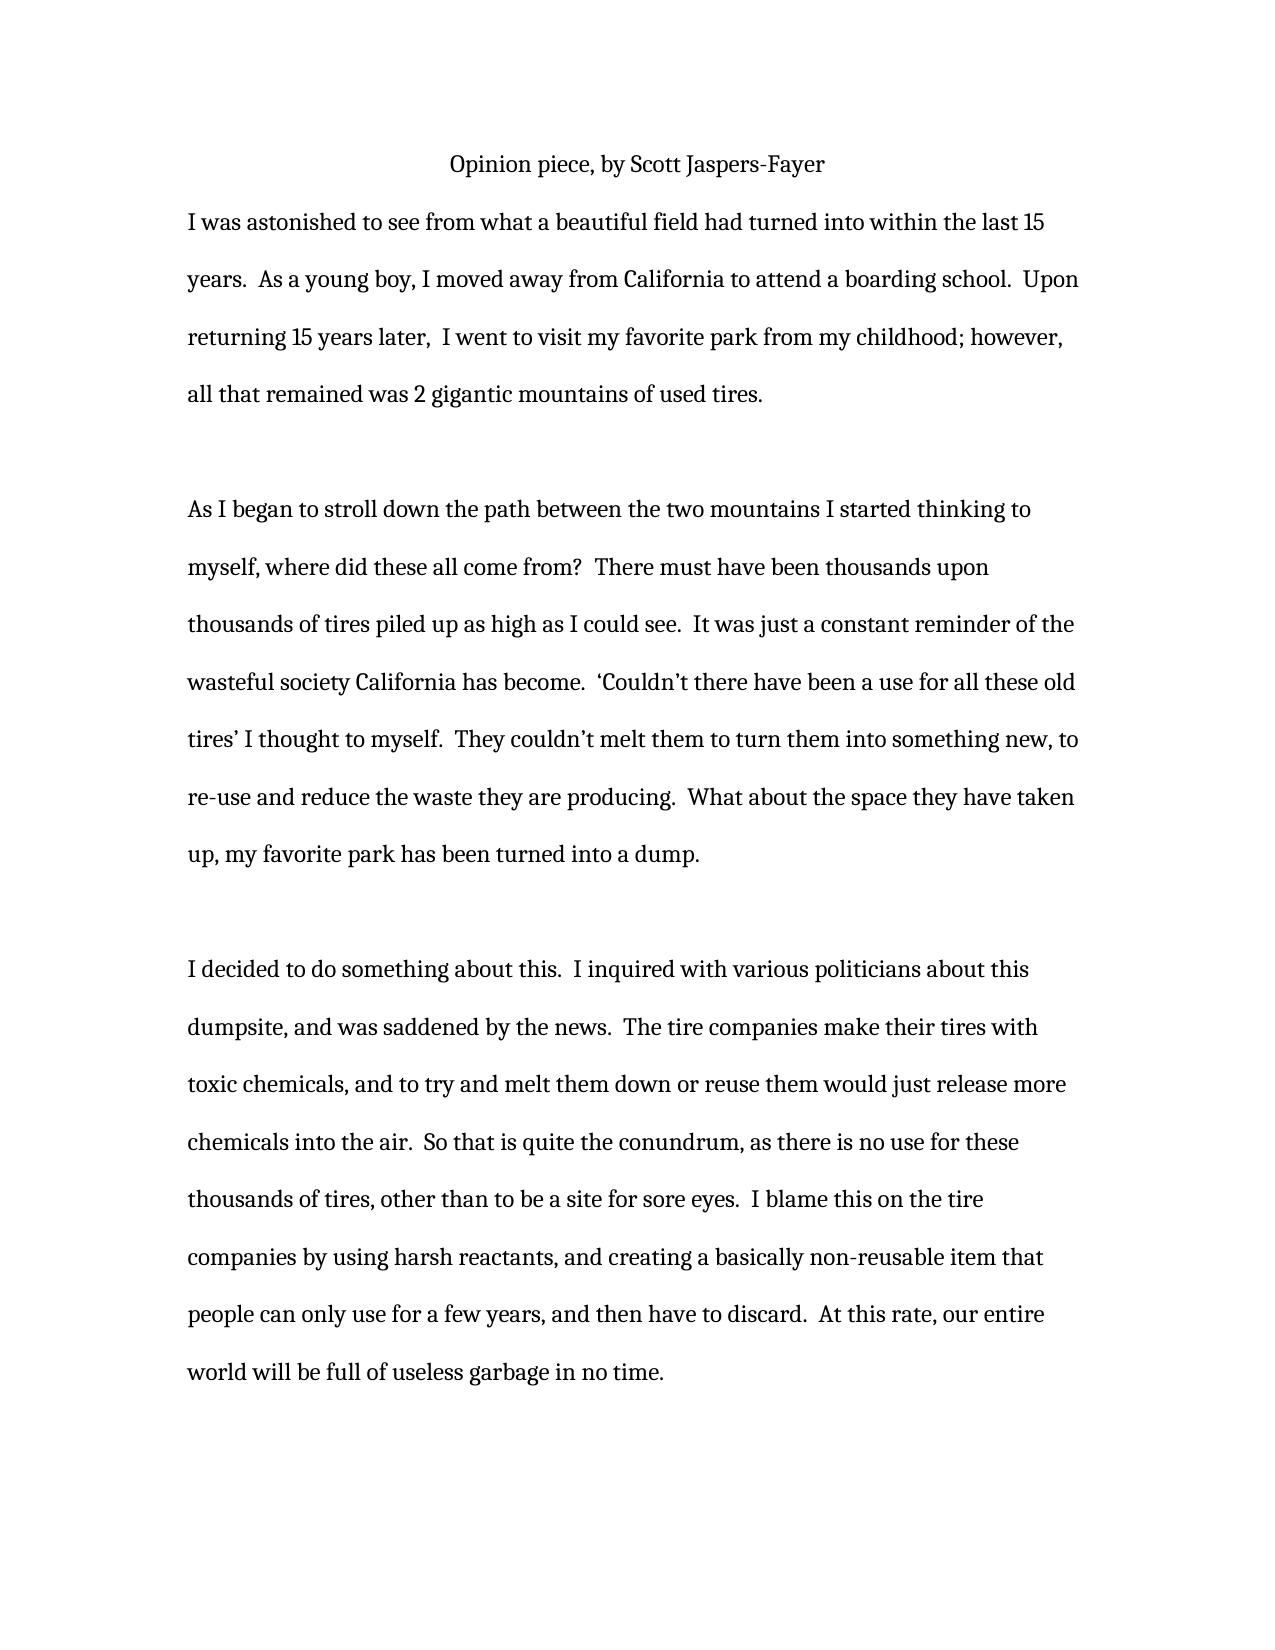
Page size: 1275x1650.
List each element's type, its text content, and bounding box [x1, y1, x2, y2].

text Opinion piece, by Scott Jaspers-Fayer [187, 150, 1087, 179]
text I decided to do something about this. I inquired with various politicians about this dumpsite, and was saddened by the news. The tire companies make their tires with toxic chemicals, and to try and melt them down or reuse them would just release more chemicals into the air. So that is quite the conundrum, as there is no use for these thousands of tires, other than to be a site for sore eyes. I blame this on the tire companies by using harsh reactants, and creating a basically non-reusable item that people can only use for a few years, and then have to discard. At this rate, our entire world will be full of useless garbage in no time. [187, 955, 1087, 1386]
text I was astonished to see from what a beautiful field had turned into within the last 15 years. As a young boy, I moved away from California to attend a boarding school. Upon returning 15 years later, I went to visit my favorite park from my childhood; however, all that remained was 2 gigantic mountains of used tires. [187, 207, 1087, 409]
text As I began to stroll down the path between the two mountains I started thinking to myself, where did these all come from? There must have been thousands upon thousands of tires piled up as high as I could see. It was just a constant reminder of the wasteful society California has become. ‘Couldn’t there have been a use for all these old tires’ I thought to myself. They couldn’t melt them to turn them into something new, to re-use and reduce the waste they are producing. What about the space they have taken up, my favorite park has been turned into a dump. [187, 495, 1087, 869]
